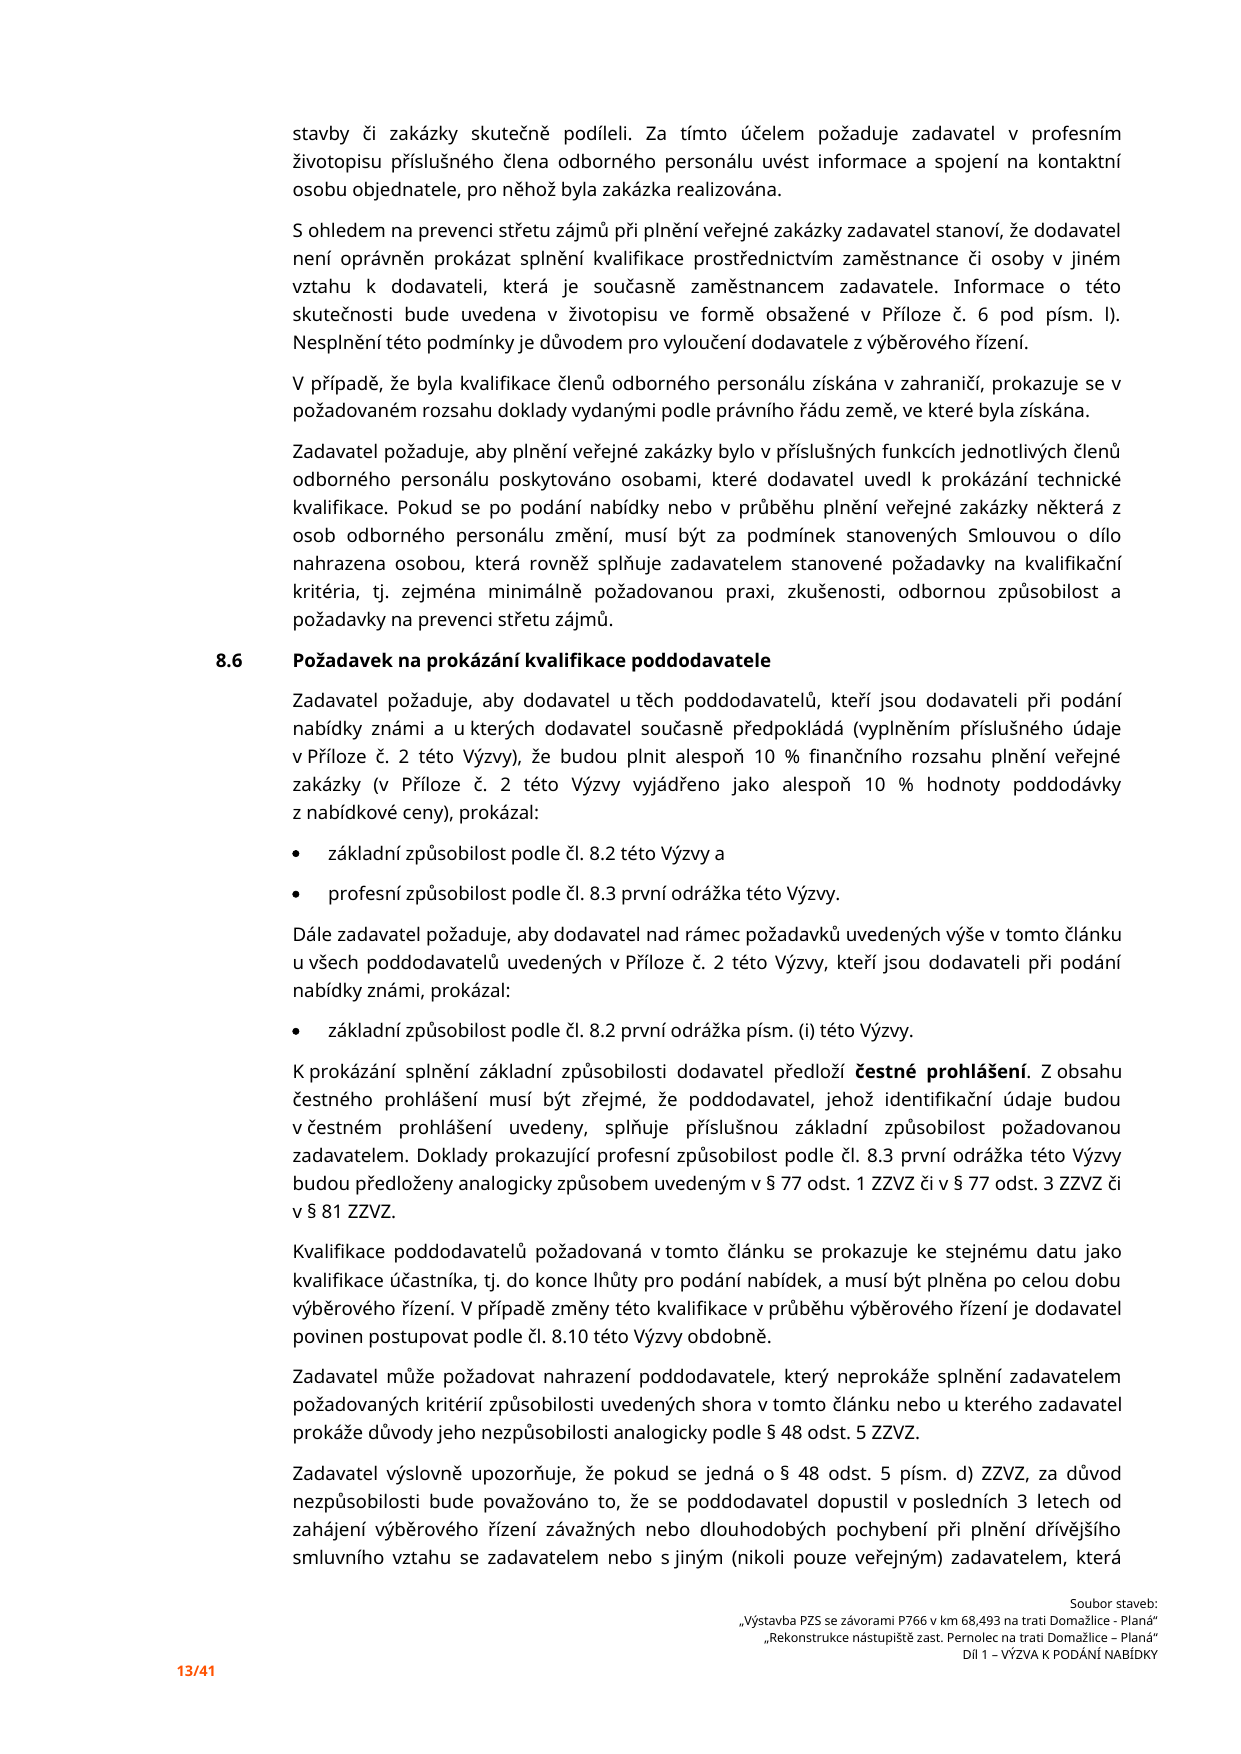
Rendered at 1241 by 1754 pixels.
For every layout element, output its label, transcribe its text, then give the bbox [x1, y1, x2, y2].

text Zadavatel může požadovat nahrazení poddodavatele, který neprokáže splnění zadavatelem požadovaných kritérií způsobilosti uvedených shora v tomto článku nebo u kterého zadavatel prokáže důvody jeho nezpůsobilosti analogicky podle § 48 odst. 5 ZZVZ. [292, 1363, 1122, 1445]
text Zadavatel požaduje, aby dodavatel u těch poddodavatelů, kteří jsou dodavateli při podání nabídky známi a u kterých dodavatel současně předpokládá (vyplněním příslušného údaje v Příloze č. 2 této Výzvy), že budou plnit alespoň 10 % finančního rozsahu plnění veřejné zakázky (v Příloze č. 2 této Výzvy vyjádřeno jako alespoň 10 % hodnoty poddodávky z nabídkové ceny), prokázal: [292, 687, 1122, 825]
text profesní způsobilost podle čl. 8.3 první odrážka této Výzvy. [292, 881, 1122, 906]
text S ohledem na prevenci střetu zájmů při plnění veřejné zakázky zadavatel stanoví, že dodavatel není oprávněn prokázat splnění kvalifikace prostřednictvím zaměstnance či osoby v jiném vztahu k dodavateli, která je současně zaměstnancem zadavatele. Informace o této skutečnosti bude uvedena v životopisu ve formě obsažené v Příloze č. 6 pod písm. l). Nesplnění této podmínky je důvodem pro vyloučení dodavatele z výběrového řízení. [292, 217, 1122, 355]
text Dále zadavatel požaduje, aby dodavatel nad rámec požadavků uvedených výše v tomto článku u všech poddodavatelů uvedených v Příloze č. 2 této Výzvy, kteří jsou dodavateli při podání nabídky známi, prokázal: [292, 921, 1122, 1003]
text Požadavek na prokázání kvalifikace poddodavatele [216, 647, 1122, 672]
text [292, 1460, 1122, 1569]
text základní způsobilost podle čl. 8.2 první odrážka písm. (i) této Výzvy. [292, 1018, 1122, 1043]
text K prokázání splnění základní způsobilosti dodavatel předloží čestné prohlášení. Z obsahu čestného prohlášení musí být zřejmé, že poddodavatel, jehož identifikační údaje budou v čestném prohlášení uvedeny, splňuje příslušnou základní způsobilost požadovanou zadavatelem. Doklady prokazující profesní způsobilost podle čl. 8.3 první odrážka této Výzvy budou předloženy analogicky způsobem uvedeným v § 77 odst. 1 ZZVZ či v § 77 odst. 3 ZZVZ či v § 81 ZZVZ. [292, 1058, 1122, 1224]
text základní způsobilost podle čl. 8.2 této Výzvy a [292, 840, 1122, 866]
text Zadavatel požaduje, aby plnění veřejné zakázky bylo v příslušných funkcích jednotlivých členů odborného personálu poskytováno osobami, které dodavatel uvedl k prokázání technické kvalifikace. Pokud se po podání nabídky nebo v průběhu plnění veřejné zakázky některá z osob odborného personálu změní, musí být za podmínek stanovených Smlouvou o dílo nahrazena osobou, která rovněž splňuje zadavatelem stanovené požadavky na kvalifikační kritéria, tj. zejména minimálně požadovanou praxi, zkušenosti, odbornou způsobilost a požadavky na prevenci střetu zájmů. [292, 438, 1122, 632]
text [292, 121, 1122, 202]
text V případě, že byla kvalifikace členů odborného personálu získána v zahraničí, prokazuje se v požadovaném rozsahu doklady vydanými podle právního řádu země, ve které byla získána. [292, 370, 1122, 423]
text Kvalifikace poddodavatelů požadovaná v tomto článku se prokazuje ke stejnému datu jako kvalifikace účastníka, tj. do konce lhůty pro podání nabídek, a musí být plněna po celou dobu výběrového řízení. V případě změny této kvalifikace v průběhu výběrového řízení je dodavatel povinen postupovat podle čl. 8.10 této Výzvy obdobně. [292, 1239, 1122, 1348]
